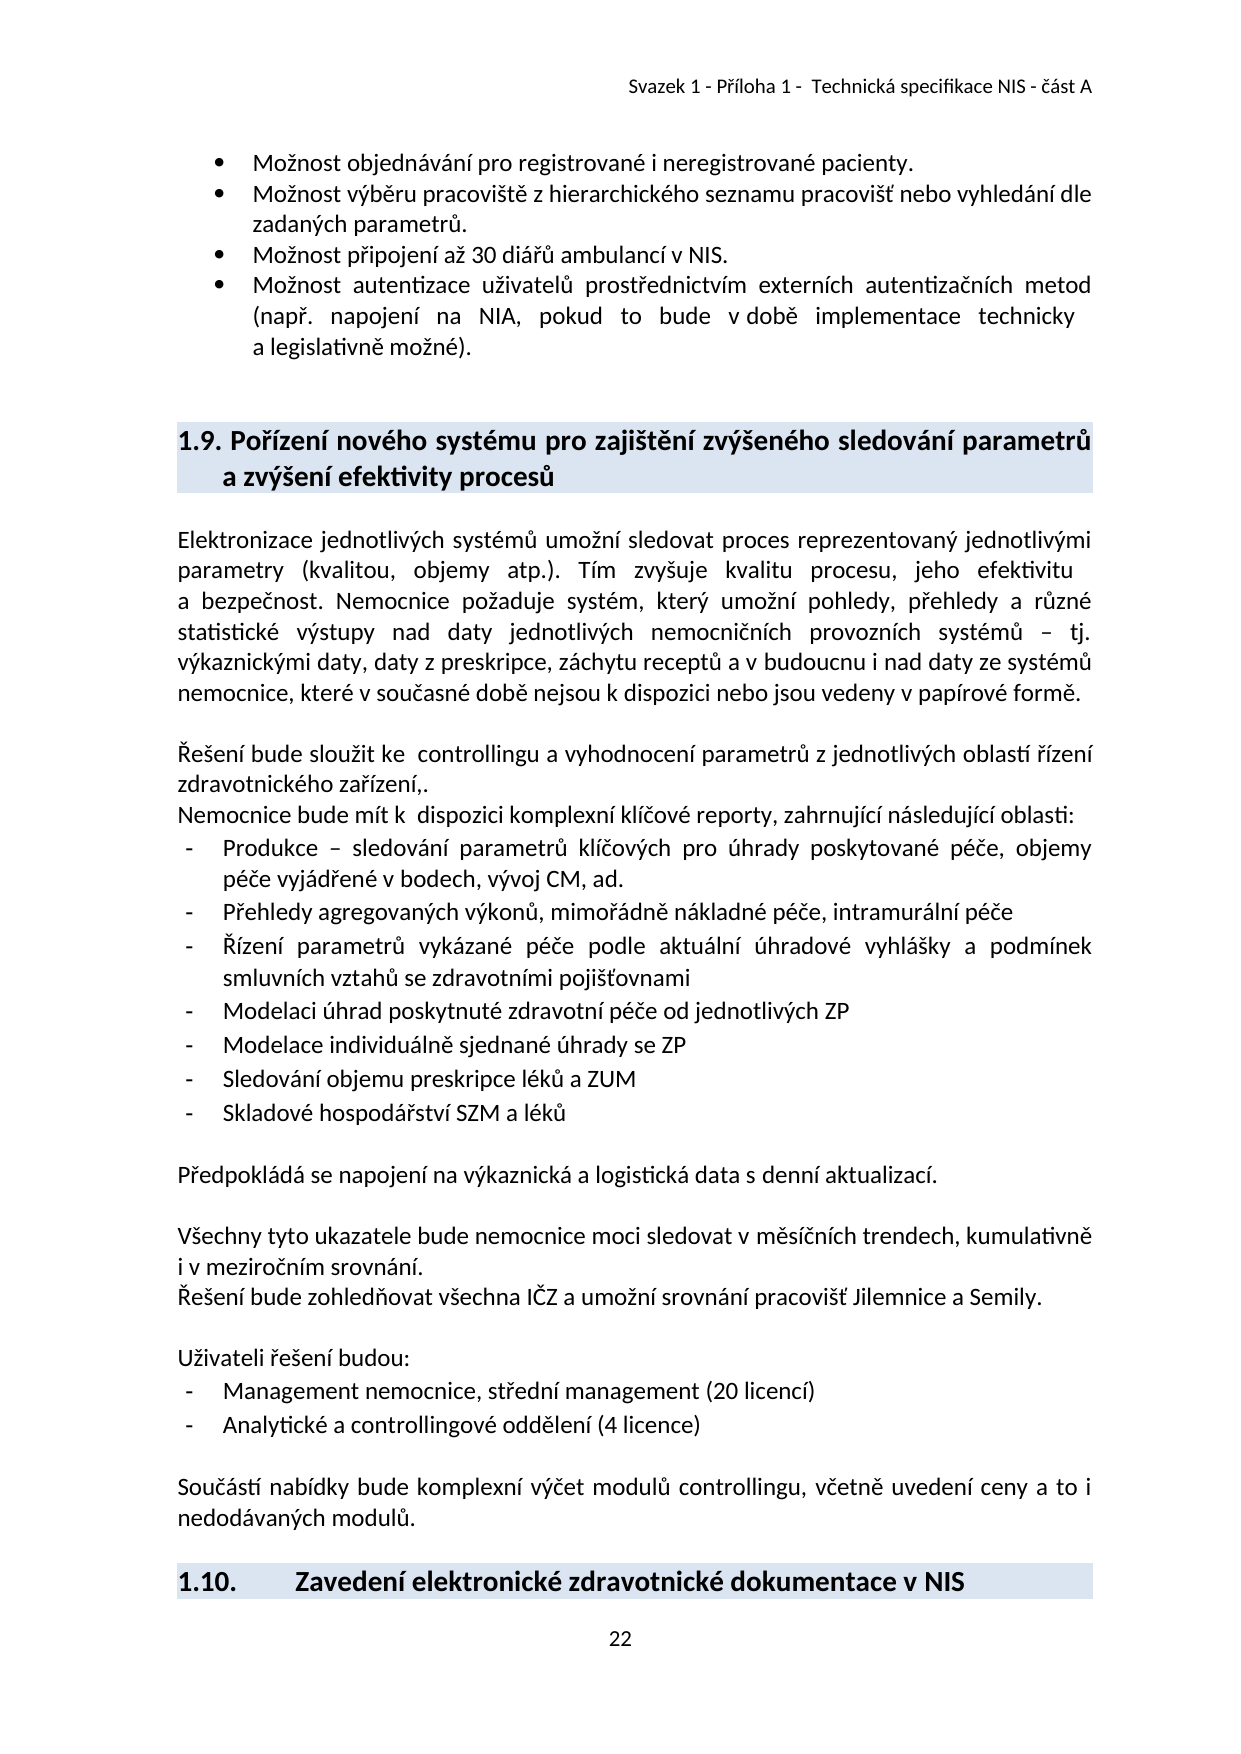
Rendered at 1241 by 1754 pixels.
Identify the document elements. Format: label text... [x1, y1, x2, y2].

list Modelace individuálně sjednané úhrady se ZP [185, 1027, 1093, 1061]
list Skladové hospodářství SZM a léků [185, 1095, 1093, 1129]
list Modelaci úhrad poskytnuté zdravotní péče od jednotlivých ZP [185, 992, 1093, 1027]
list Analytické a controllingové oddělení (4 licence) [185, 1407, 1093, 1441]
list Management nemocnice, střední management (20 licencí) [185, 1373, 1093, 1407]
text Řešení bude sloužit ke controllingu a vyhodnocení parametrů z jednotlivých oblastí řízení zdravotnického zařízení,. [177, 738, 1093, 799]
list Možnost objednávání pro registrované i neregistrované pacienty. [215, 148, 1093, 178]
list Možnost připojení až 30 diářů ambulancí v NIS. [215, 239, 1093, 270]
text Řešení bude zohledňovat všechna IČZ a umožní srovnání pracovišť Jilemnice a Semily. [177, 1281, 1093, 1312]
list Přehledy agregovaných výkonů, mimořádně nákladné péče, intramurální péče [185, 894, 1093, 928]
text Pořízení nového systému pro zajištění zvýšeného sledování parametrů a zvýšení efektivity procesů [177, 422, 1093, 493]
text Elektronizace jednotlivých systémů umožní sledovat proces reprezentovaný jednotlivými parametry (kvalitou, objemy atp.). Tím zvyšuje kvalitu procesu, jeho efektivitu a bezpečnost. Nemocnice požaduje systém, který umožní pohledy, přehledy a různé statistické výstupy nad daty jednotlivých nemocničních provozních systémů – tj. výkaznickými daty, daty z preskripce, záchytu receptů a v budoucnu i nad daty ze systémů nemocnice, které v současné době nejsou k dispozici nebo jsou vedeny v papírové formě. [177, 524, 1093, 707]
text Uživateli řešení budou: [177, 1342, 1093, 1373]
list Produkce – sledování parametrů klíčových pro úhrady poskytované péče, objemy péče vyjádřené v bodech, vývoj CM, ad. [185, 829, 1093, 894]
list Možnost autentizace uživatelů prostřednictvím externích autentizačních metod (např. napojení na NIA, pokud to bude v době implementace technicky a legislativně možné). [215, 270, 1093, 361]
list Sledování objemu preskripce léků a ZUM [185, 1061, 1093, 1095]
list Řízení parametrů vykázané péče podle aktuální úhradové vyhlášky a podmínek smluvních vztahů se zdravotními pojišťovnami [185, 928, 1093, 992]
text Součástí nabídky bude komplexní výčet modulů controllingu, včetně uvedení ceny a to i nedodávaných modulů. [177, 1472, 1093, 1533]
text Zavedení elektronické zdravotnické dokumentace v NIS [177, 1563, 1093, 1599]
text Všechny tyto ukazatele bude nemocnice moci sledovat v měsíčních trendech, kumulativně i v meziročním srovnání. [177, 1220, 1093, 1281]
list Možnost výběru pracoviště z hierarchického seznamu pracovišť nebo vyhledání dle zadaných parametrů. [215, 178, 1093, 239]
text Nemocnice bude mít k dispozici komplexní klíčové reporty, zahrnující následující oblasti: [177, 799, 1093, 829]
text Předpokládá se napojení na výkaznická a logistická data s denní aktualizací. [177, 1159, 1093, 1190]
